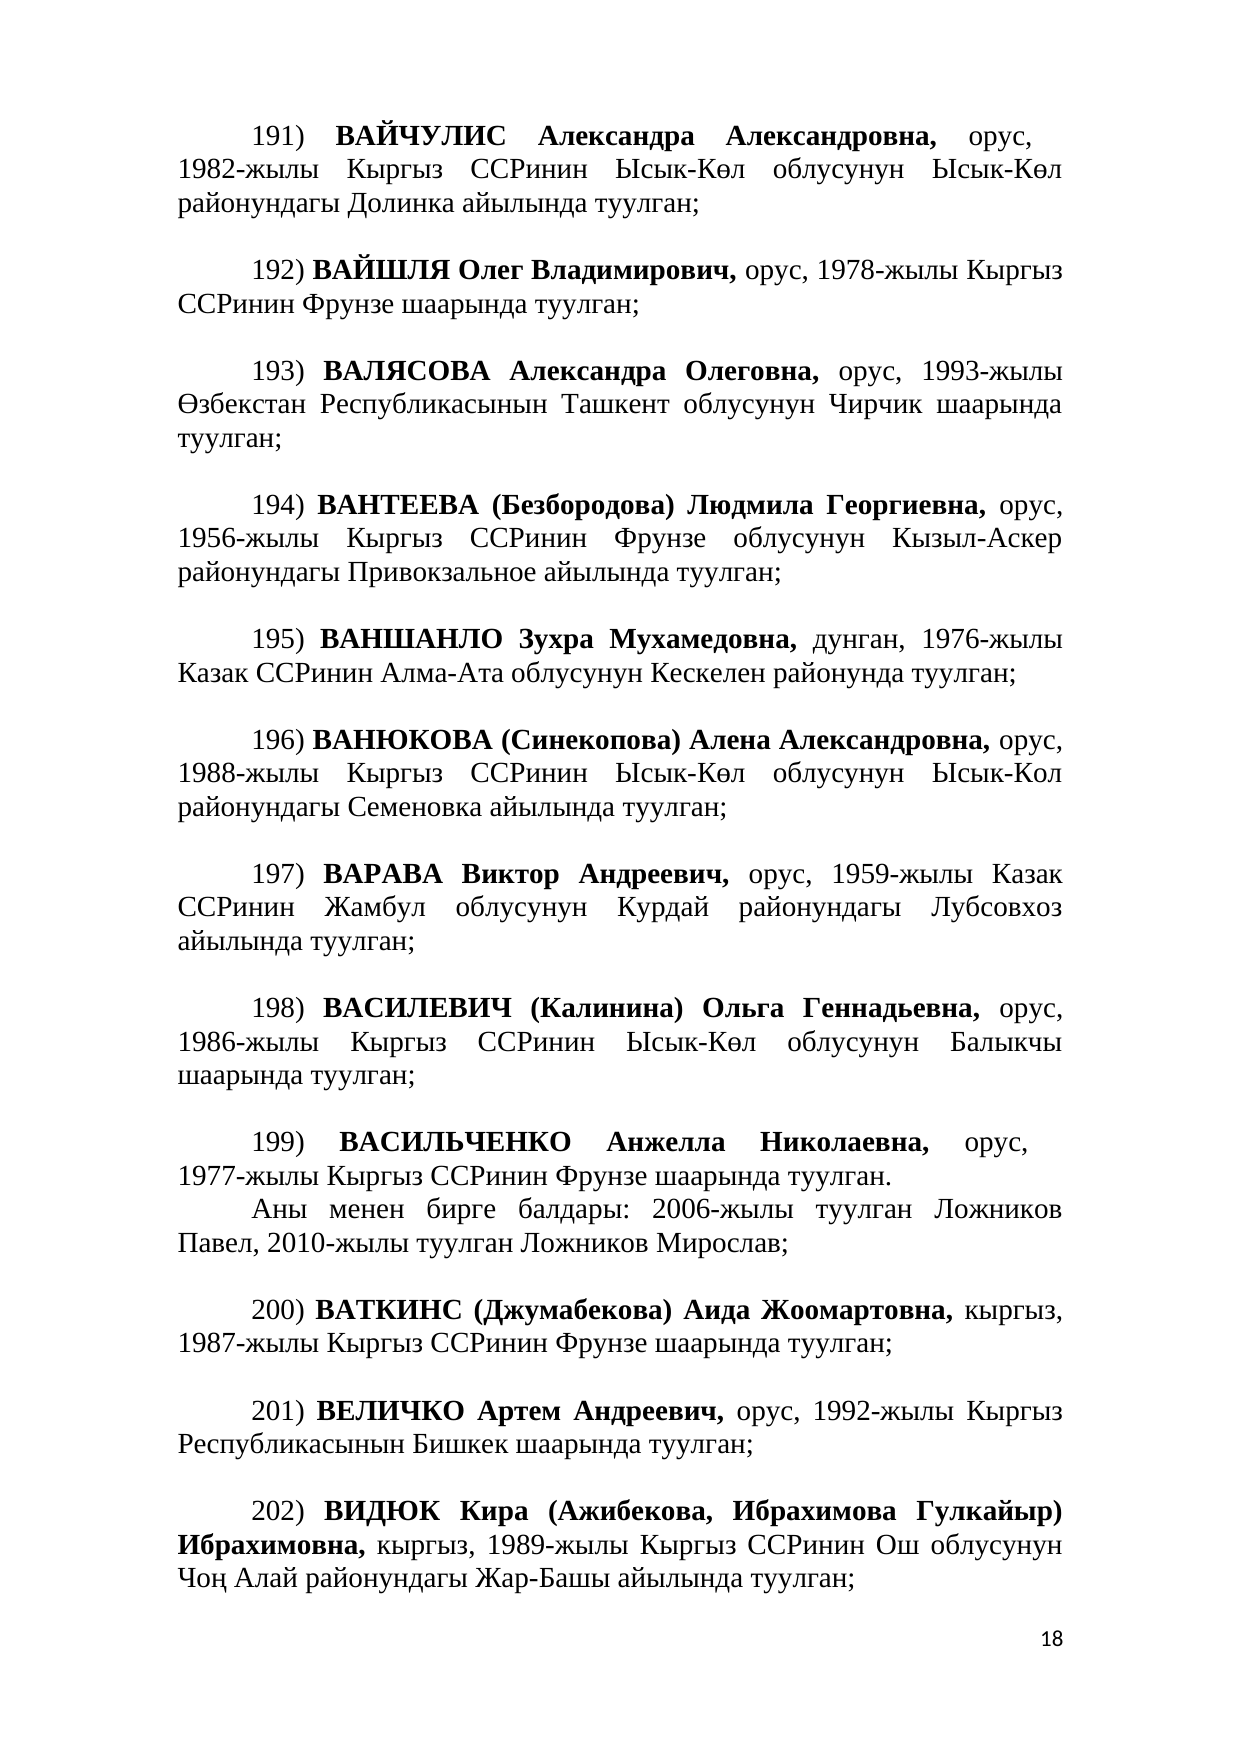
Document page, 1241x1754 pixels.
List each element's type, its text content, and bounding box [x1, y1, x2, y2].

text 198) ВАСИЛЕВИЧ (Калинина) Ольга Геннадьевна, орус, 1986-жылы Кыргыз ССРинин Ысык-Көл облусунун Балыкчы шаарында туулган; [177, 990, 1063, 1091]
text 202) ВИДЮК Кира (Ажибекова, Ибрахимова Гулкайыр) Ибрахимовна, кыргыз, 1989-жылы Кыргыз ССРинин Ош облусунун Чоң Алай районундагы Жар-Башы айылында туулган; [177, 1493, 1063, 1594]
text 192) ВАЙШЛЯ Олег Владимирович, орус, 1978-жылы Кыргыз ССРинин Фрунзе шаарында туулган; [177, 252, 1063, 319]
text 191) ВАЙЧУЛИС Александра Александровна, орус, 1982-жылы Кыргыз ССРинин Ысык-Көл облусунун Ысык-Көл районундагы Долинка айылында туулган; [177, 118, 1063, 219]
text 196) ВАНЮКОВА (Синекопова) Алена Александровна, орус, 1988-жылы Кыргыз ССРинин Ысык-Көл облусунун Ысык-Кол районундагы Семеновка айылында туулган; [177, 722, 1063, 822]
text 201) ВЕЛИЧКО Артем Андреевич, орус, 1992-жылы Кыргыз Республикасынын Бишкек шаарында туулган; [177, 1393, 1063, 1460]
text 193) ВАЛЯСОВА Александра Олеговна, орус, 1993-жылы Өзбекстан Республикасынын Ташкент облусунун Чирчик шаарында туулган; [177, 353, 1063, 453]
text 195) ВАНШАНЛО Зухра Мухамедовна, дунган, 1976-жылы Казак ССРинин Алма-Ата облусунун Кескелен районунда туулган; [177, 621, 1063, 688]
text 197) ВАРАВА Виктор Андреевич, орус, 1959-жылы Казак ССРинин Жамбул облусунун Курдай районундагы Лубсовхоз айылында туулган; [177, 856, 1063, 957]
text Аны менен бирге балдары: 2006-жылы туулган Ложников Павел, 2010-жылы туулган Ложников Мирослав; [177, 1191, 1063, 1258]
text 200) ВАТКИНС (Джумабекова) Аида Жоомартовна, кыргыз, 1987-жылы Кыргыз ССРинин Фрунзе шаарында туулган; [177, 1292, 1063, 1359]
text 194) ВАНТЕЕВА (Безбородова) Людмила Георгиевна, орус, 1956-жылы Кыргыз ССРинин Фрунзе облусунун Кызыл-Аскер районундагы Привокзальное айылында туулган; [177, 487, 1063, 588]
text 199) ВАСИЛЬЧЕНКО Анжелла Николаевна, орус, 1977-жылы Кыргыз ССРинин Фрунзе шаарында туулган. [177, 1124, 1063, 1191]
